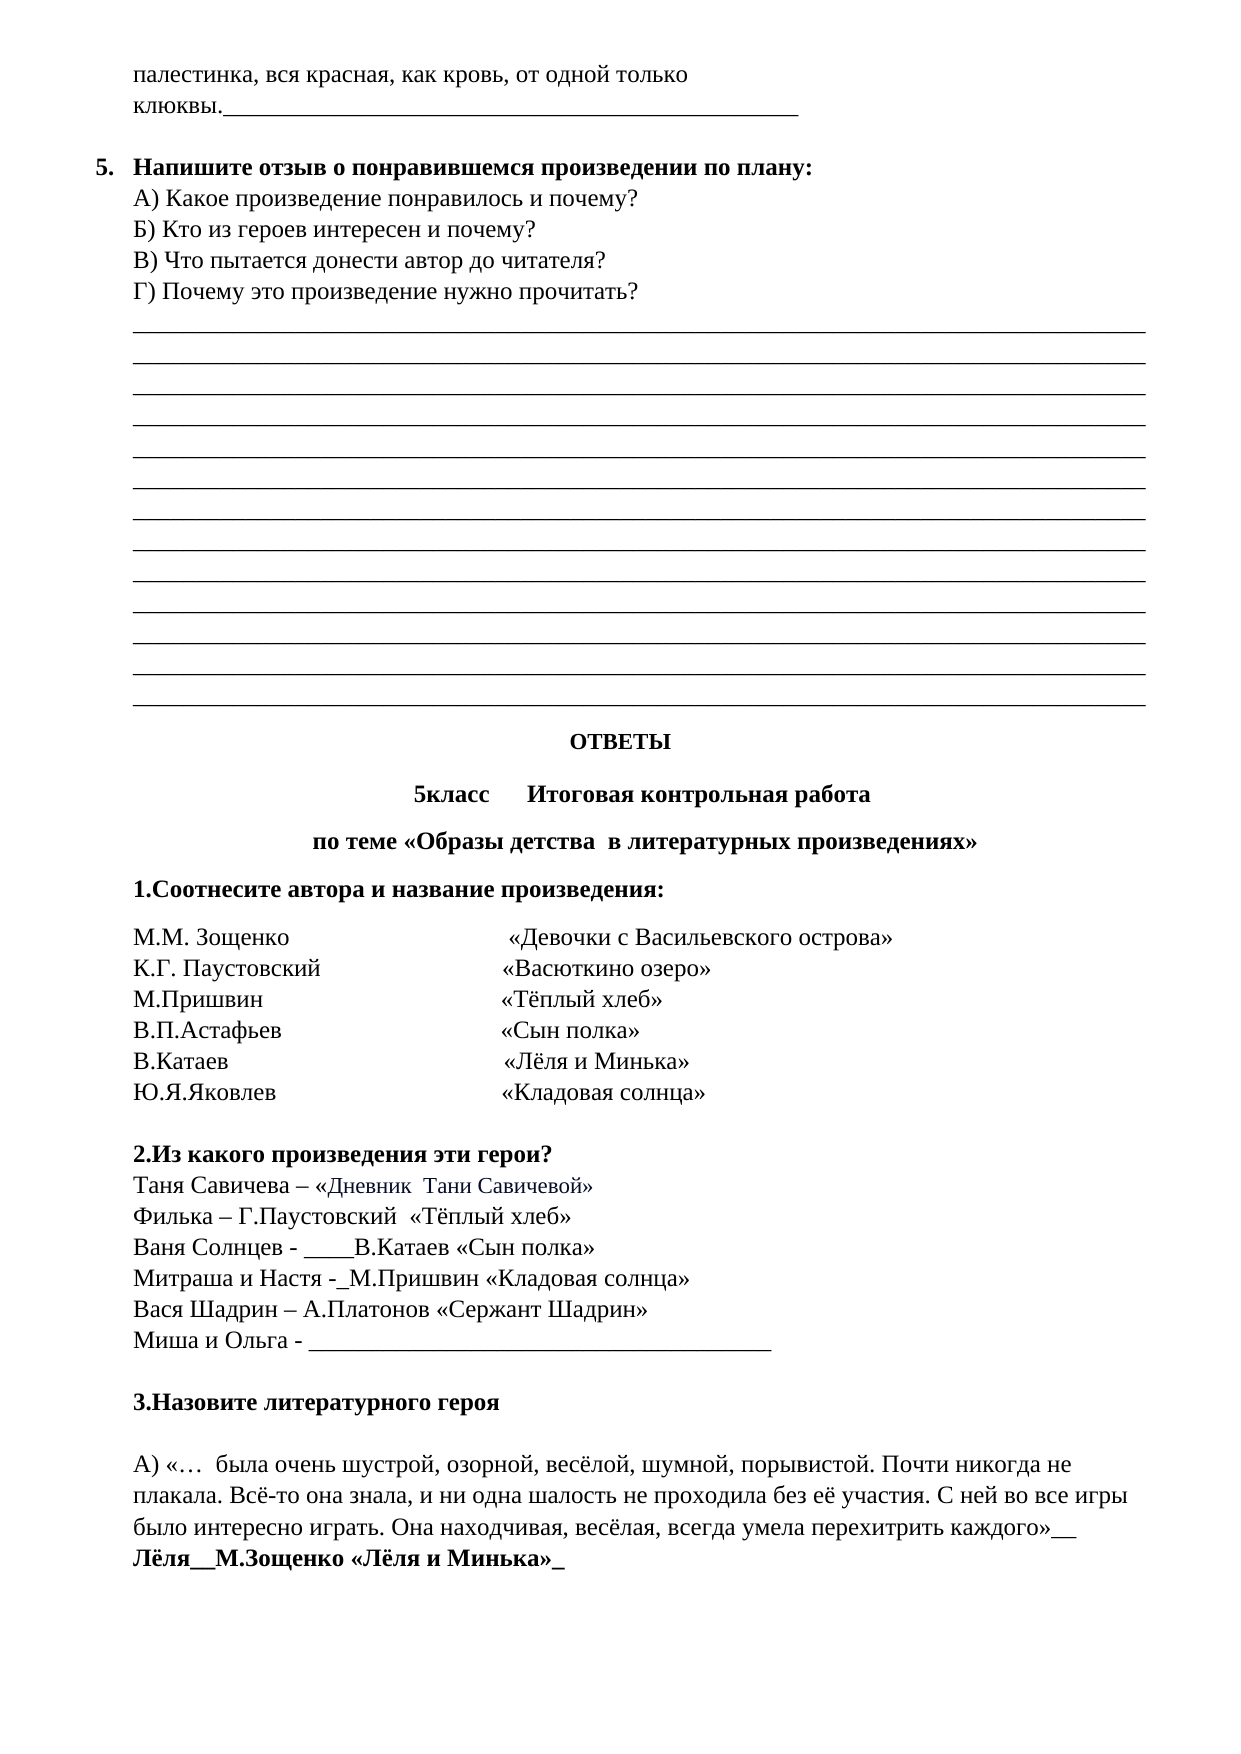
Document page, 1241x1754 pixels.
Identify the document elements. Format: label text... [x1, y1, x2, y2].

text А) Какое произведение понравилось и почему? [133, 183, 1152, 212]
text Ваня Солнцев - ____В.Катаев «Сын полка» [133, 1232, 1152, 1261]
text Митраша и Настя -_М.Пришвин «Кладовая солнца» [133, 1263, 1152, 1292]
text А) «… была очень шустрой, озорной, весёлой, шумной, порывистой. Почти никогда не плакала. Всё-то она знала, и ни одна шалость не проходила без её участия. С ней во все игры было интересно играть. Она находчивая, весёлая, всегда умела перехитрить каждого»__ Лёля__М.Зощенко «Лёля и Минька»_ [133, 1449, 1152, 1571]
text ОТВЕТЫ [88, 728, 1152, 754]
text 2.Из какого произведения эти герои? [133, 1139, 1152, 1168]
text Таня Савичева – «Дневник Тани Савичевой» [133, 1170, 1152, 1199]
text 5класс Итоговая контрольная работа [133, 779, 1152, 807]
text В.Катаев «Лёля и Минька» [133, 1046, 1152, 1075]
text В.П.Астафьев «Сын полка» [133, 1015, 1152, 1044]
text М.М. Зощенко «Девочки с Васильевского острова» [133, 922, 1152, 951]
text Филька – Г.Паустовский «Тёплый хлеб» [133, 1201, 1152, 1230]
list Напишите отзыв о понравившемся произведении по плану: [95, 152, 1152, 181]
text М.Пришвин «Тёплый хлеб» [133, 984, 1152, 1013]
text _____________________________________________________________________________________________________________________________________________________________________________________________________________________________________________________________________________________________________________________________________________________________________________________________________________________________________________________________________________________________________________________________________________________________________________________________________________________________________________________________________________________________________________________________________________________________________________________________________________________________________________________________________________________________________________________________________________________________________________________________________________________________________________________________________________________________ [133, 307, 1152, 709]
text К.Г. Паустовский «Васюткино озеро» [133, 953, 1152, 982]
text В) Что пытается донести автор до читателя? [133, 245, 1152, 274]
text Вася Шадрин – А.Платонов «Сержант Шадрин» [133, 1294, 1152, 1323]
text 3.Назовите литературного героя [133, 1387, 1152, 1416]
text Миша и Ольга - _____________________________________ [133, 1325, 1152, 1354]
text Г) Почему это произведение нужно прочитать? [133, 276, 1152, 305]
text 1.Соотнесите автора и название произведения: [133, 874, 1152, 903]
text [133, 59, 1152, 119]
text Ю.Я.Яковлев «Кладовая солнца» [133, 1077, 1152, 1106]
text по теме «Образы детства в литературных произведениях» [133, 826, 1152, 855]
text Б) Кто из героев интересен и почему? [133, 214, 1152, 243]
